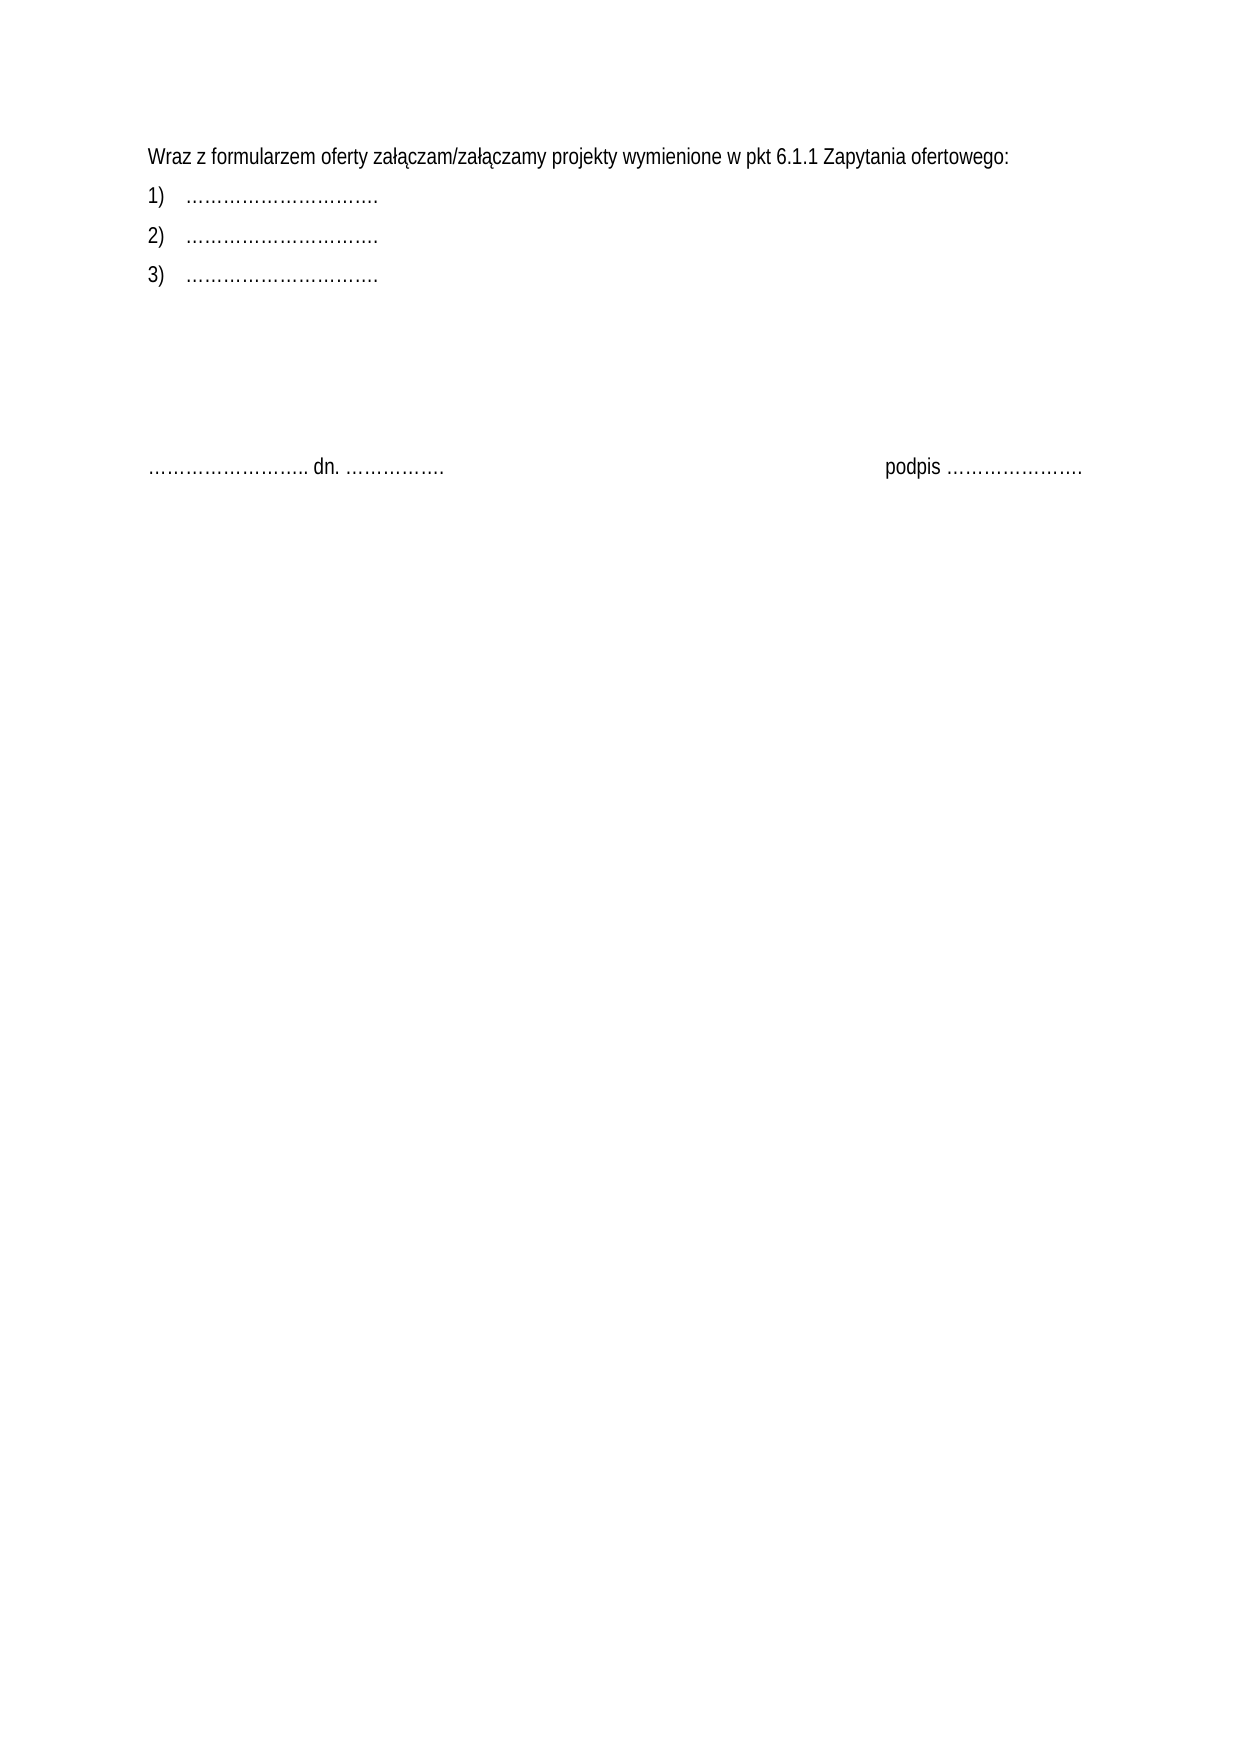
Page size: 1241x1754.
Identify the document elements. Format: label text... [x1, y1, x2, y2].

list …………………………. [148, 222, 1093, 248]
list …………………………. [148, 182, 1093, 209]
text …………………….. dn. ……………. podpis …………………. [148, 453, 1093, 479]
text Wraz z formularzem oferty załączam/załączamy projekty wymienione w pkt 6.1.1 Zapytania ofertowego: [148, 143, 1093, 169]
list …………………………. [148, 261, 1093, 288]
